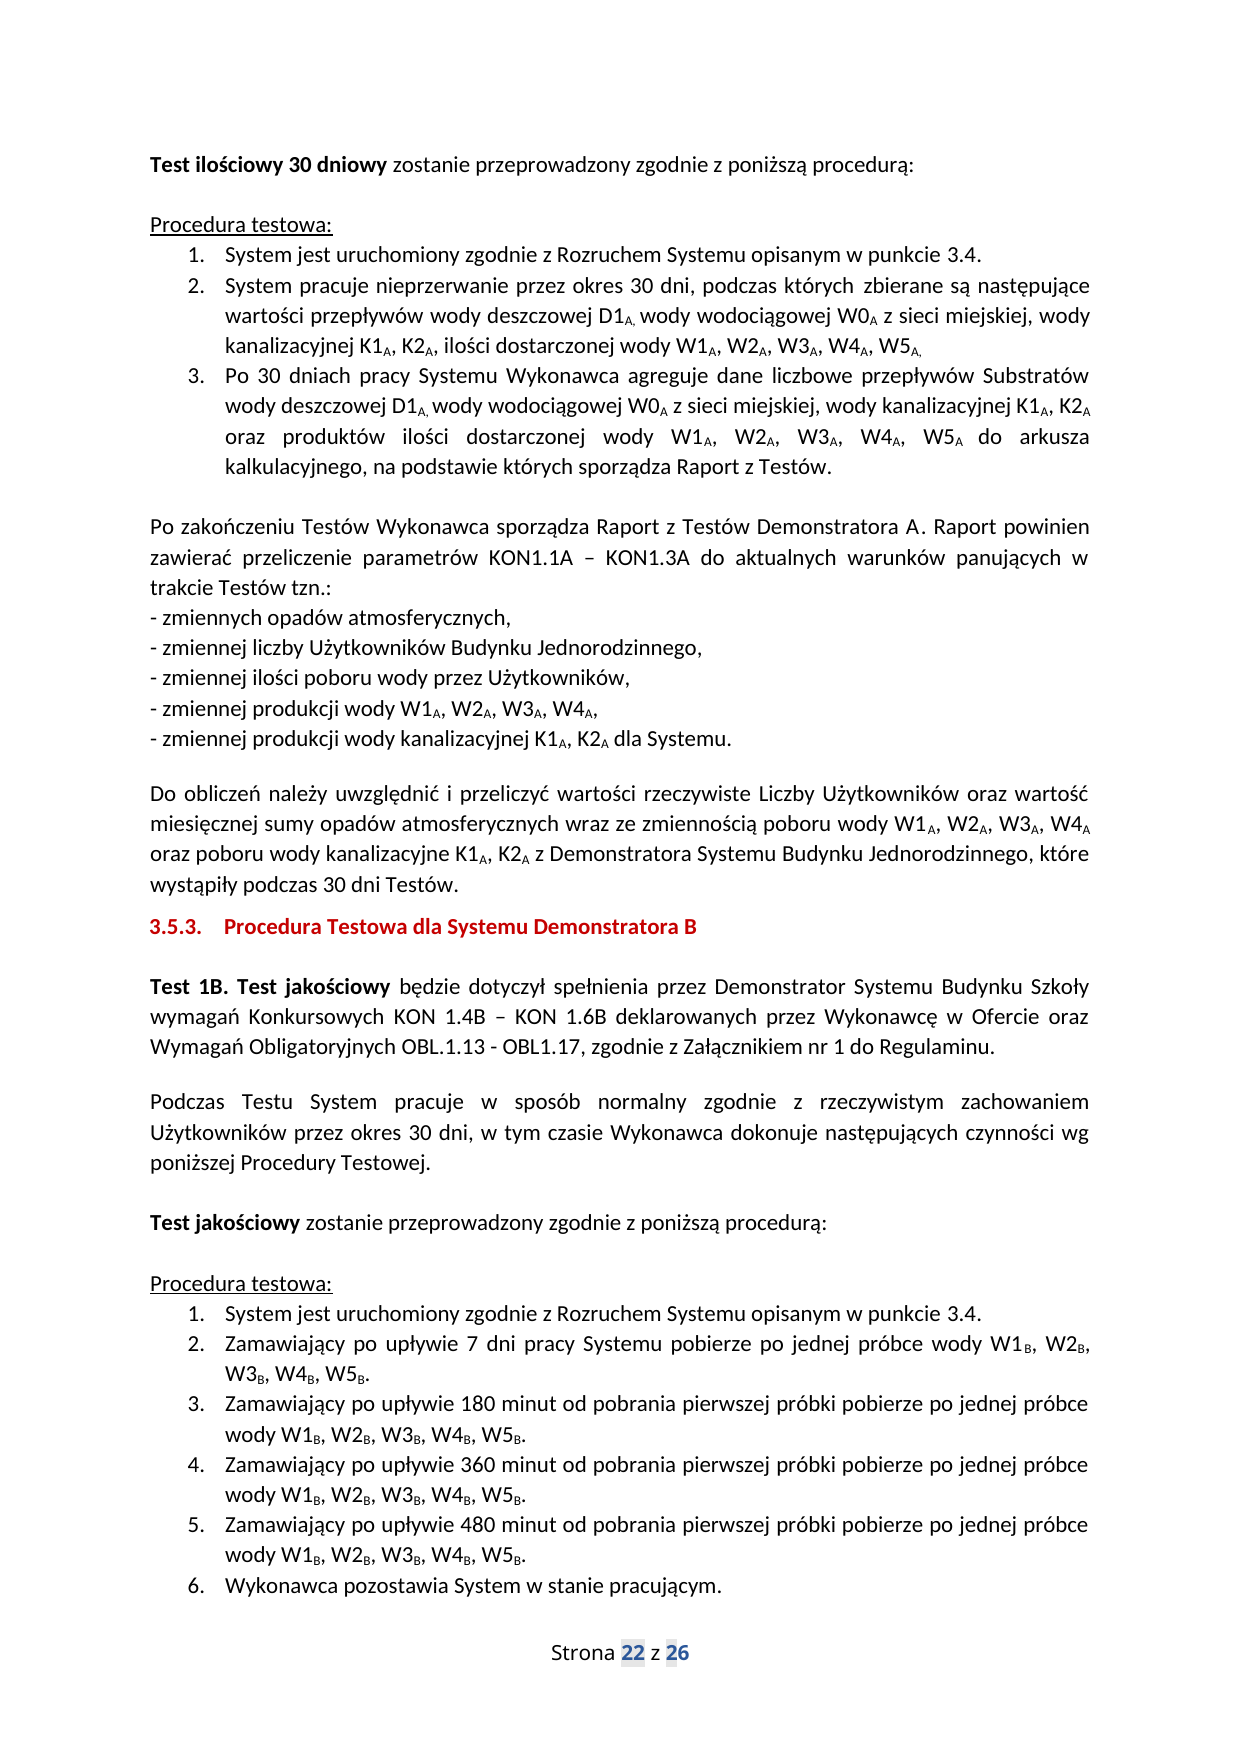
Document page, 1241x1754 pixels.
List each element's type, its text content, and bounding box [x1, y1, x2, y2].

text Podczas Testu System pracuje w sposób normalny zgodnie z rzeczywistym zachowaniem Użytkowników przez okres 30 dni, w tym czasie Wykonawca dokonuje następujących czynności wg poniższej Procedury Testowej. [150, 1087, 1090, 1176]
list Po 30 dniach pracy Systemu Wykonawca agreguje dane liczbowe przepływów Substratów wody deszczowej D1A, wody wodociągowej W0A z sieci miejskiej, wody kanalizacyjnej K1A, K2A oraz produktów ilości dostarczonej wody W1A, W2A, W3A, W4A, W5A do arkusza kalkulacyjnego, na podstawie których sporządza Raport z Testów. [187, 361, 1090, 480]
list System pracuje nieprzerwanie przez okres 30 dni, podczas których zbierane są następujące wartości przepływów wody deszczowej D1A, wody wodociągowej W0A z sieci miejskiej, wody kanalizacyjnej K1A, K2A, ilości dostarczonej wody W1A, W2A, W3A, W4A, W5A, [187, 271, 1090, 359]
list Zamawiający po upływie 180 minut od pobrania pierwszej próbki pobierze po jednej próbce wody W1B, W2B, W3B, W4B, W5B. [187, 1389, 1090, 1448]
list System jest uruchomiony zgodnie z Rozruchem Systemu opisanym w punkcie 3.4. [187, 241, 1090, 269]
text Test ilościowy 30 dniowy zostanie przeprowadzony zgodnie z poniższą procedurą: [150, 150, 1090, 178]
text - zmiennej liczby Użytkowników Budynku Jednorodzinnego, [150, 633, 1090, 661]
text - zmiennej ilości poboru wody przez Użytkowników, [150, 663, 1090, 692]
list Wykonawca pozostawia System w stanie pracującym. [187, 1571, 1090, 1599]
text Po zakończeniu Testów Wykonawca sporządza Raport z Testów Demonstratora A. Raport powinien zawierać przeliczenie parametrów KON1.1A – KON1.3A do aktualnych warunków panujących w trakcie Testów tzn.: [150, 512, 1090, 601]
text Procedura testowa: [150, 1269, 1090, 1297]
list Zamawiający po upływie 480 minut od pobrania pierwszej próbki pobierze po jednej próbce wody W1B, W2B, W3B, W4B, W5B. [187, 1510, 1090, 1569]
text - zmiennej produkcji wody W1A, W2A, W3A, W4A, [150, 694, 1090, 722]
text Do obliczeń należy uwzględnić i przeliczyć wartości rzeczywiste Liczby Użytkowników oraz wartość miesięcznej sumy opadów atmosferycznych wraz ze zmiennością poboru wody W1A, W2A, W3A, W4A oraz poboru wody kanalizacyjne K1A, K2A z Demonstratora Systemu Budynku Jednorodzinnego, które wystąpiły podczas 30 dni Testów. [150, 779, 1090, 898]
text - zmiennej produkcji wody kanalizacyjnej K1A, K2A dla Systemu. [150, 724, 1090, 752]
text Test 1B. Test jakościowy będzie dotyczył spełnienia przez Demonstrator Systemu Budynku Szkoły wymagań Konkursowych KON 1.4B – KON 1.6B deklarowanych przez Wykonawcę w Ofercie oraz Wymagań Obligatoryjnych OBL.1.13 - OBL1.17, zgodnie z Załącznikiem nr 1 do Regulaminu. [150, 972, 1090, 1060]
list Zamawiający po upływie 360 minut od pobrania pierwszej próbki pobierze po jednej próbce wody W1B, W2B, W3B, W4B, W5B. [187, 1450, 1090, 1508]
list Zamawiający po upływie 7 dni pracy Systemu pobierze po jednej próbce wody W1B, W2B, W3B, W4B, W5B. [187, 1329, 1090, 1387]
text Test jakościowy zostanie przeprowadzony zgodnie z poniższą procedurą: [150, 1208, 1090, 1236]
text Procedura testowa: [150, 210, 1090, 238]
list System jest uruchomiony zgodnie z Rozruchem Systemu opisanym w punkcie 3.4. [187, 1299, 1090, 1327]
subtitle Procedura Testowa dla Systemu Demonstratora B [149, 912, 1090, 941]
text - zmiennych opadów atmosferycznych, [150, 603, 1090, 631]
